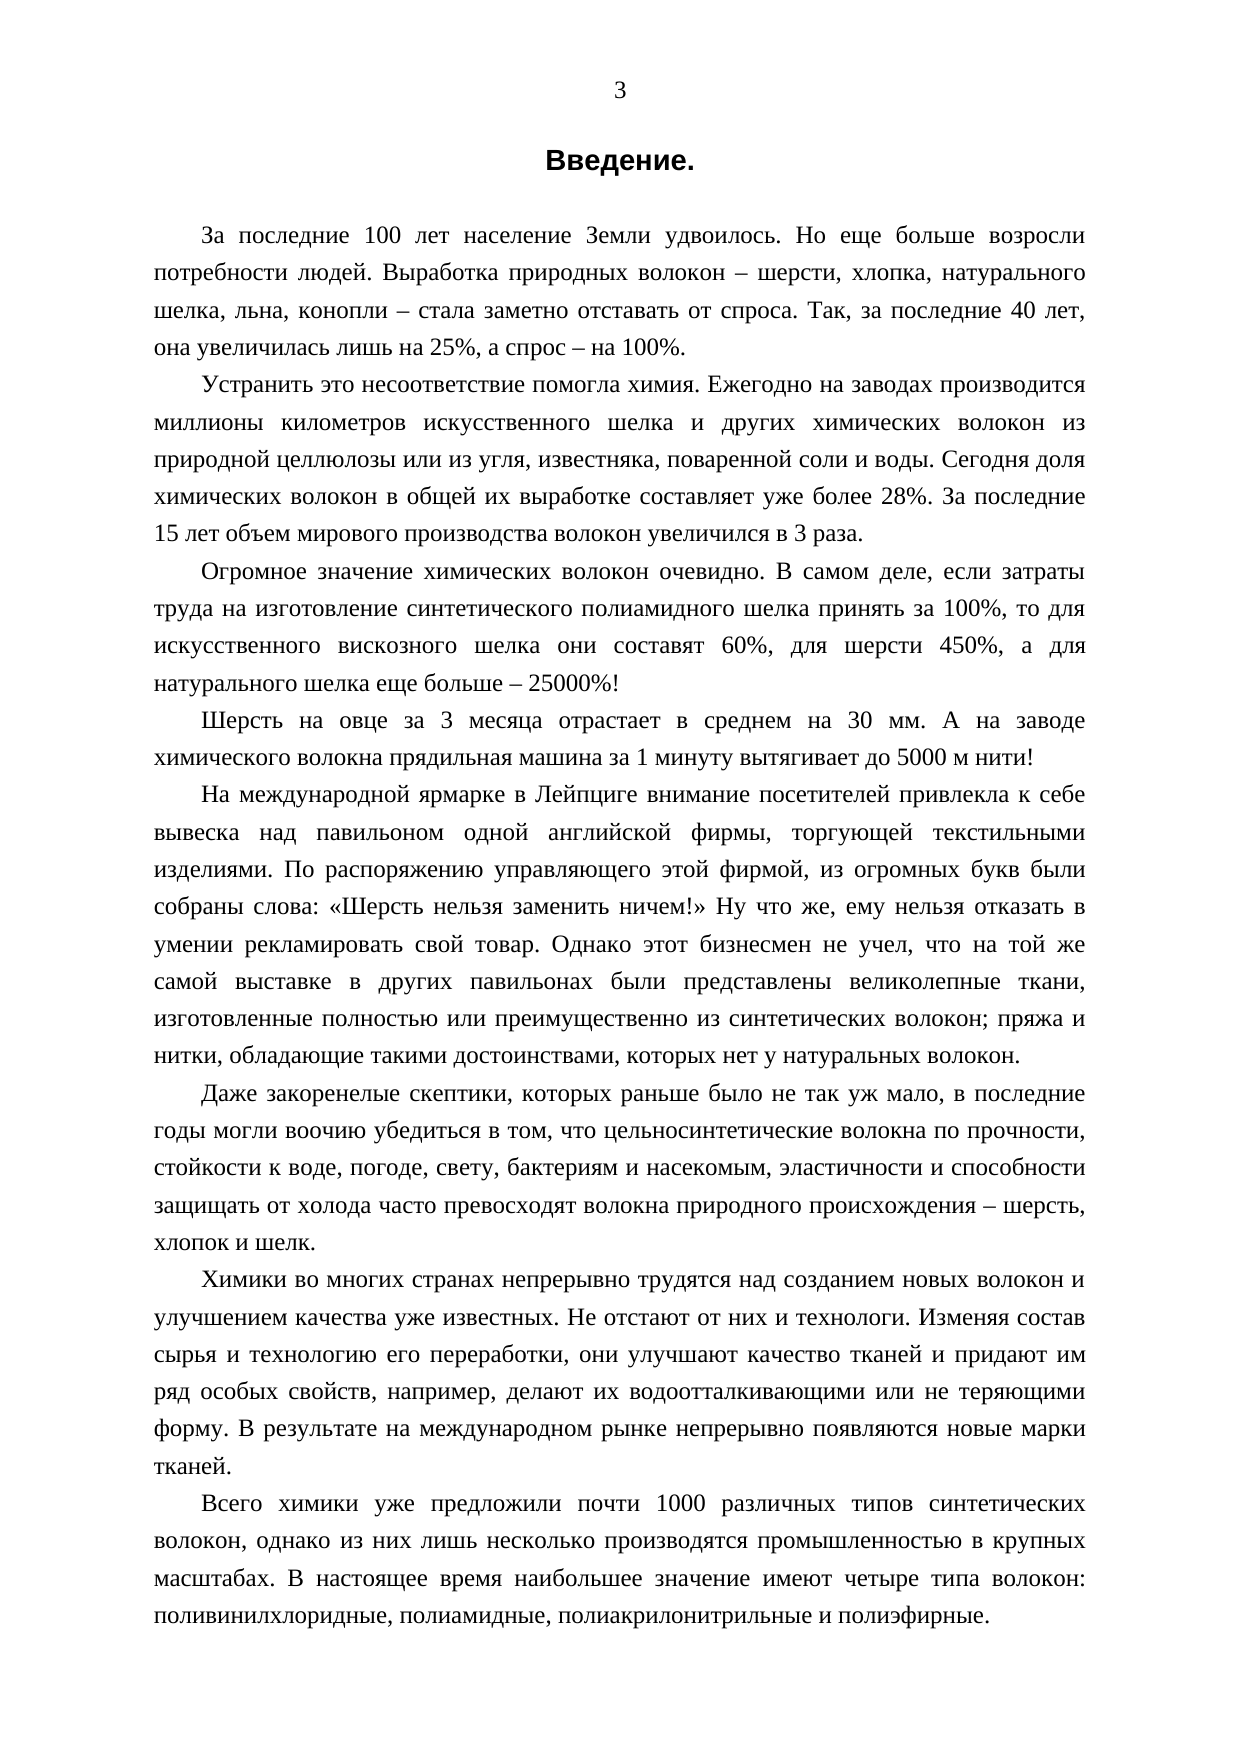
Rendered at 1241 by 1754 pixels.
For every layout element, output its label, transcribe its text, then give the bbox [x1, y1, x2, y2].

text Всего химики уже предложили почти 1000 различных типов синтетических волокон, однако из них лишь несколько производятся промышленностью в крупных масштабах. В настоящее время наибольшее значение имеют четыре типа волокон: поливинилхлоридные, полиамидные, полиакрилонитрильные и полиэфирные. [153, 1488, 1087, 1629]
text На международной ярмарке в Лейпциге внимание посетителей привлекла к себе вывеска над павильоном одной английской фирмы, торгующей текстильными изделиями. По распоряжению управляющего этой фирмой, из огромных букв были собраны слова: «Шерсть нельзя заменить ничем!» Ну что же, ему нельзя отказать в умении рекламировать свой товар. Однако этот бизнесмен не учел, что на той же самой выставке в других павильонах были представлены великолепные ткани, изготовленные полностью или преимущественно из синтетических волокон; пряжа и нитки, обладающие такими достоинствами, которых нет у натуральных волокон. [153, 779, 1087, 1069]
text Шерсть на овце за 3 месяца отрастает в среднем на 30 мм. А на заводе химического волокна прядильная машина за 1 минуту вытягивает до 5000 м нити! [153, 705, 1087, 771]
text Химики во многих странах непрерывно трудятся над созданием новых волокон и улучшением качества уже известных. Не отстают от них и технологи. Изменяя состав сырья и технологию его переработки, они улучшают качество тканей и придают им ряд особых свойств, например, делают их водоотталкивающими или не теряющими форму. В результате на международном рынке непрерывно появляются новые марки тканей. [153, 1264, 1087, 1479]
text Устранить это несоответствие помогла химия. Ежегодно на заводах производится миллионы километров искусственного шелка и других химических волокон из природной целлюлозы или из угля, известняка, поваренной соли и воды. Сегодня доля химических волокон в общей их выработке составляет уже более 28%. За последние 15 лет объем мирового производства волокон увеличился в 3 раза. [153, 369, 1087, 547]
text Огромное значение химических волокон очевидно. В самом деле, если затраты труда на изготовление синтетического полиамидного шелка принять за 100%, то для искусственного вискозного шелка они составят 60%, для шерсти 450%, а для натурального шелка еще больше – 25000%! [153, 556, 1087, 696]
text Даже закоренелые скептики, которых раньше было не так уж мало, в последние годы могли воочию убедиться в том, что цельносинтетические волокна по прочности, стойкости к воде, погоде, свету, бактериям и насекомым, эластичности и способности защищать от холода часто превосходят волокна природного происхождения – шерсть, хлопок и шелк. [153, 1078, 1087, 1256]
subtitle Введение. [153, 143, 1087, 177]
text За последние 100 лет население Земли удвоилось. Но еще больше возросли потребности людей. Выработка природных волокон – шерсти, хлопка, натурального шелка, льна, конопли – стала заметно отставать от спроса. Так, за последние 40 лет, она увеличилась лишь на 25%, а спрос – на 100%. [153, 220, 1087, 361]
